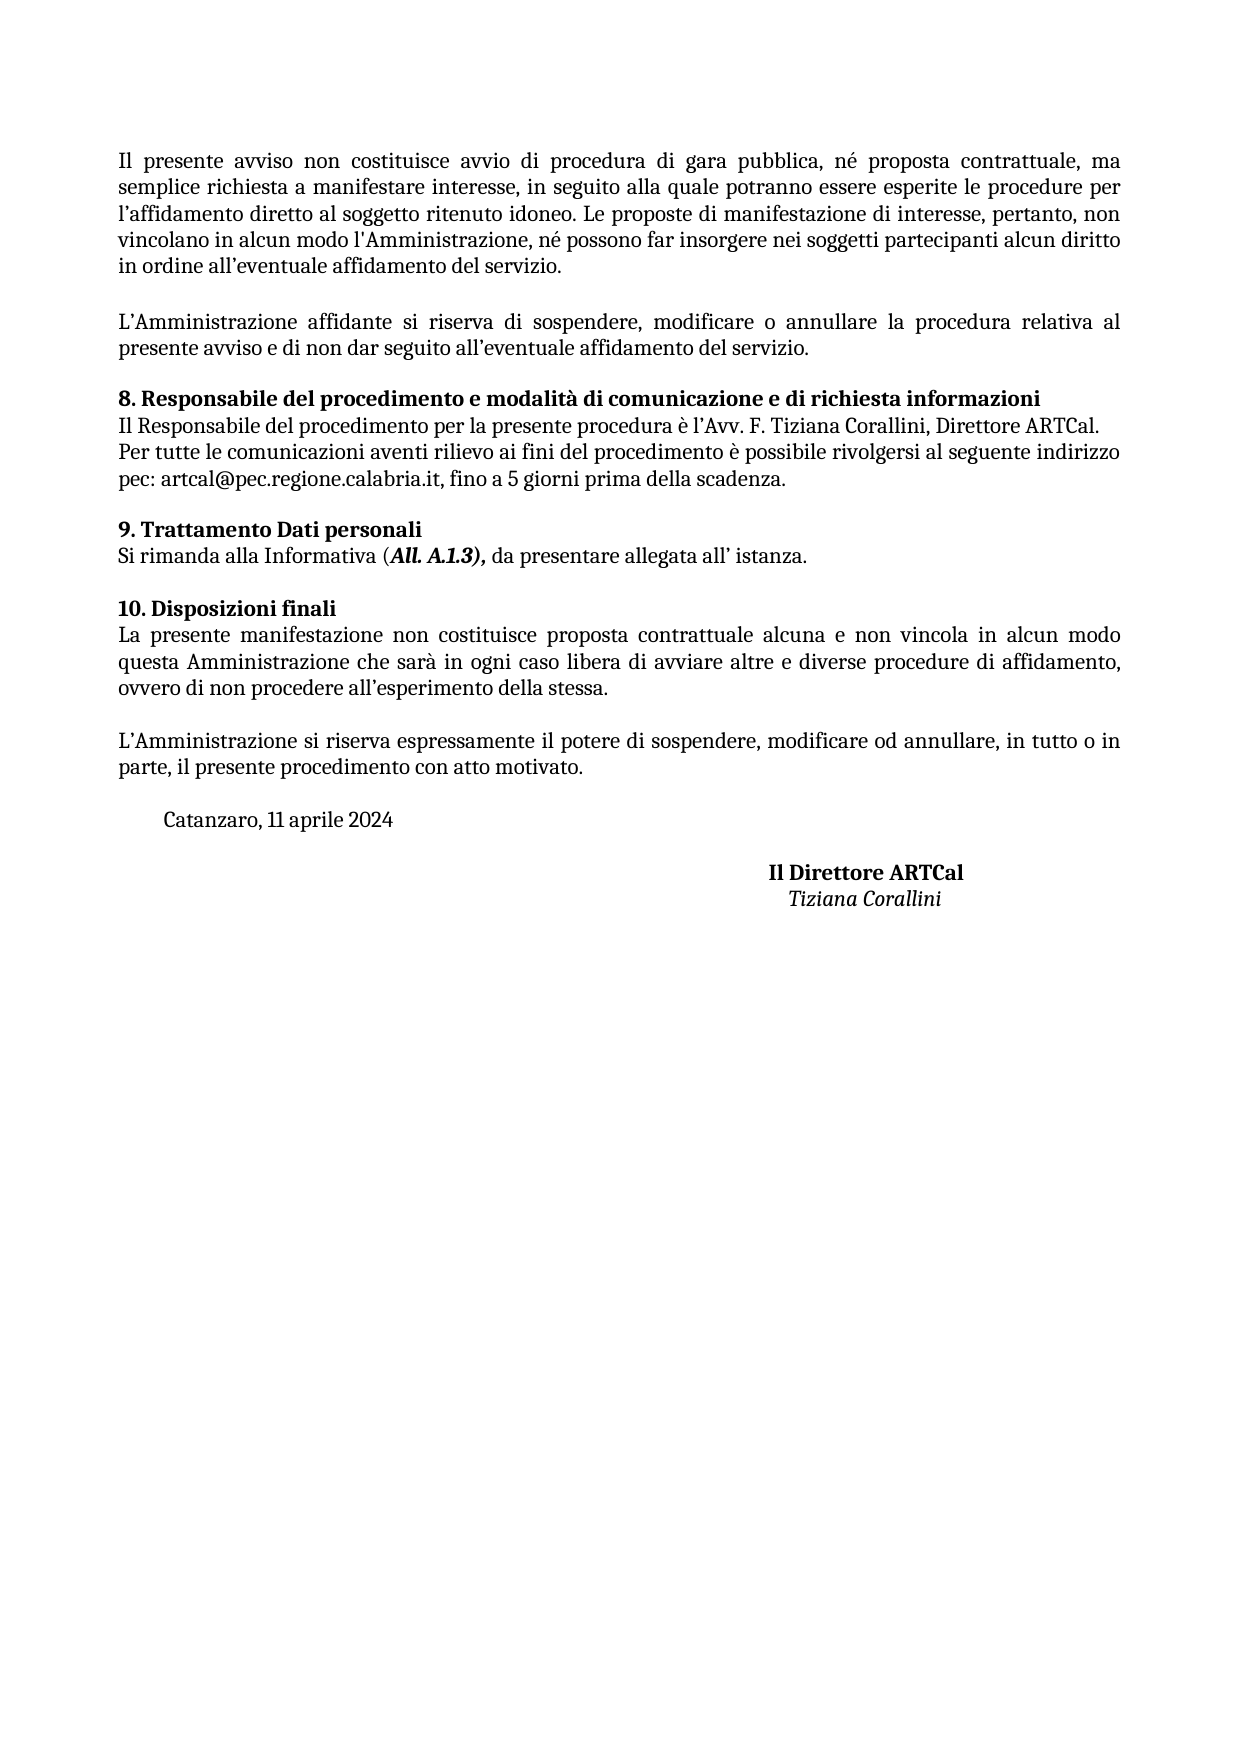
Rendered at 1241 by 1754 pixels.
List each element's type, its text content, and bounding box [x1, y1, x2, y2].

text L’Amministrazione affidante si riserva di sospendere, modificare o annullare la procedura relativa al presente avviso e di non dar seguito all’eventuale affidamento del servizio. [118, 308, 1122, 361]
text 8. Responsabile del procedimento e modalità di comunicazione e di richiesta informazioni [118, 386, 1122, 413]
text Il Responsabile del procedimento per la presente procedura è l’Avv. F. Tiziana Corallini, Direttore ARTCal. [118, 413, 1122, 439]
text 10. Disposizioni finali [118, 596, 1122, 622]
text Tiziana Corallini [118, 886, 1122, 912]
text Il presente avviso non costituisce avvio di procedura di gara pubblica, né proposta contrattuale, ma semplice richiesta a manifestare interesse, in seguito alla quale potranno essere esperite le procedure per l’affidamento diretto al soggetto ritenuto idoneo. Le proposte di manifestazione di interesse, pertanto, non vincolano in alcun modo l'Amministrazione, né possono far insorgere nei soggetti partecipanti alcun diritto in ordine all’eventuale affidamento del servizio. [118, 148, 1122, 279]
text L’Amministrazione si riserva espressamente il potere di sospendere, modificare od annullare, in tutto o in parte, il presente procedimento con atto motivato. [118, 727, 1122, 780]
text La presente manifestazione non costituisce proposta contrattuale alcuna e non vincola in alcun modo questa Amministrazione che sarà in ogni caso libera di avviare altre e diverse procedure di affidamento, ovvero di non procedere all’esperimento della stessa. [118, 622, 1122, 701]
text Catanzaro, 11 aprile 2024 [118, 807, 1122, 833]
text Si rimanda alla Informativa (All. A.1.3), da presentare allegata all’ istanza. [118, 543, 1122, 569]
text Il Direttore ARTCal [118, 859, 1122, 886]
text 9. Trattamento Dati personali [118, 517, 1122, 543]
text Per tutte le comunicazioni aventi rilievo ai fini del procedimento è possibile rivolgersi al seguente indirizzo pec: artcal@pec.regione.calabria.it, fino a 5 giorni prima della scadenza. [118, 439, 1122, 492]
